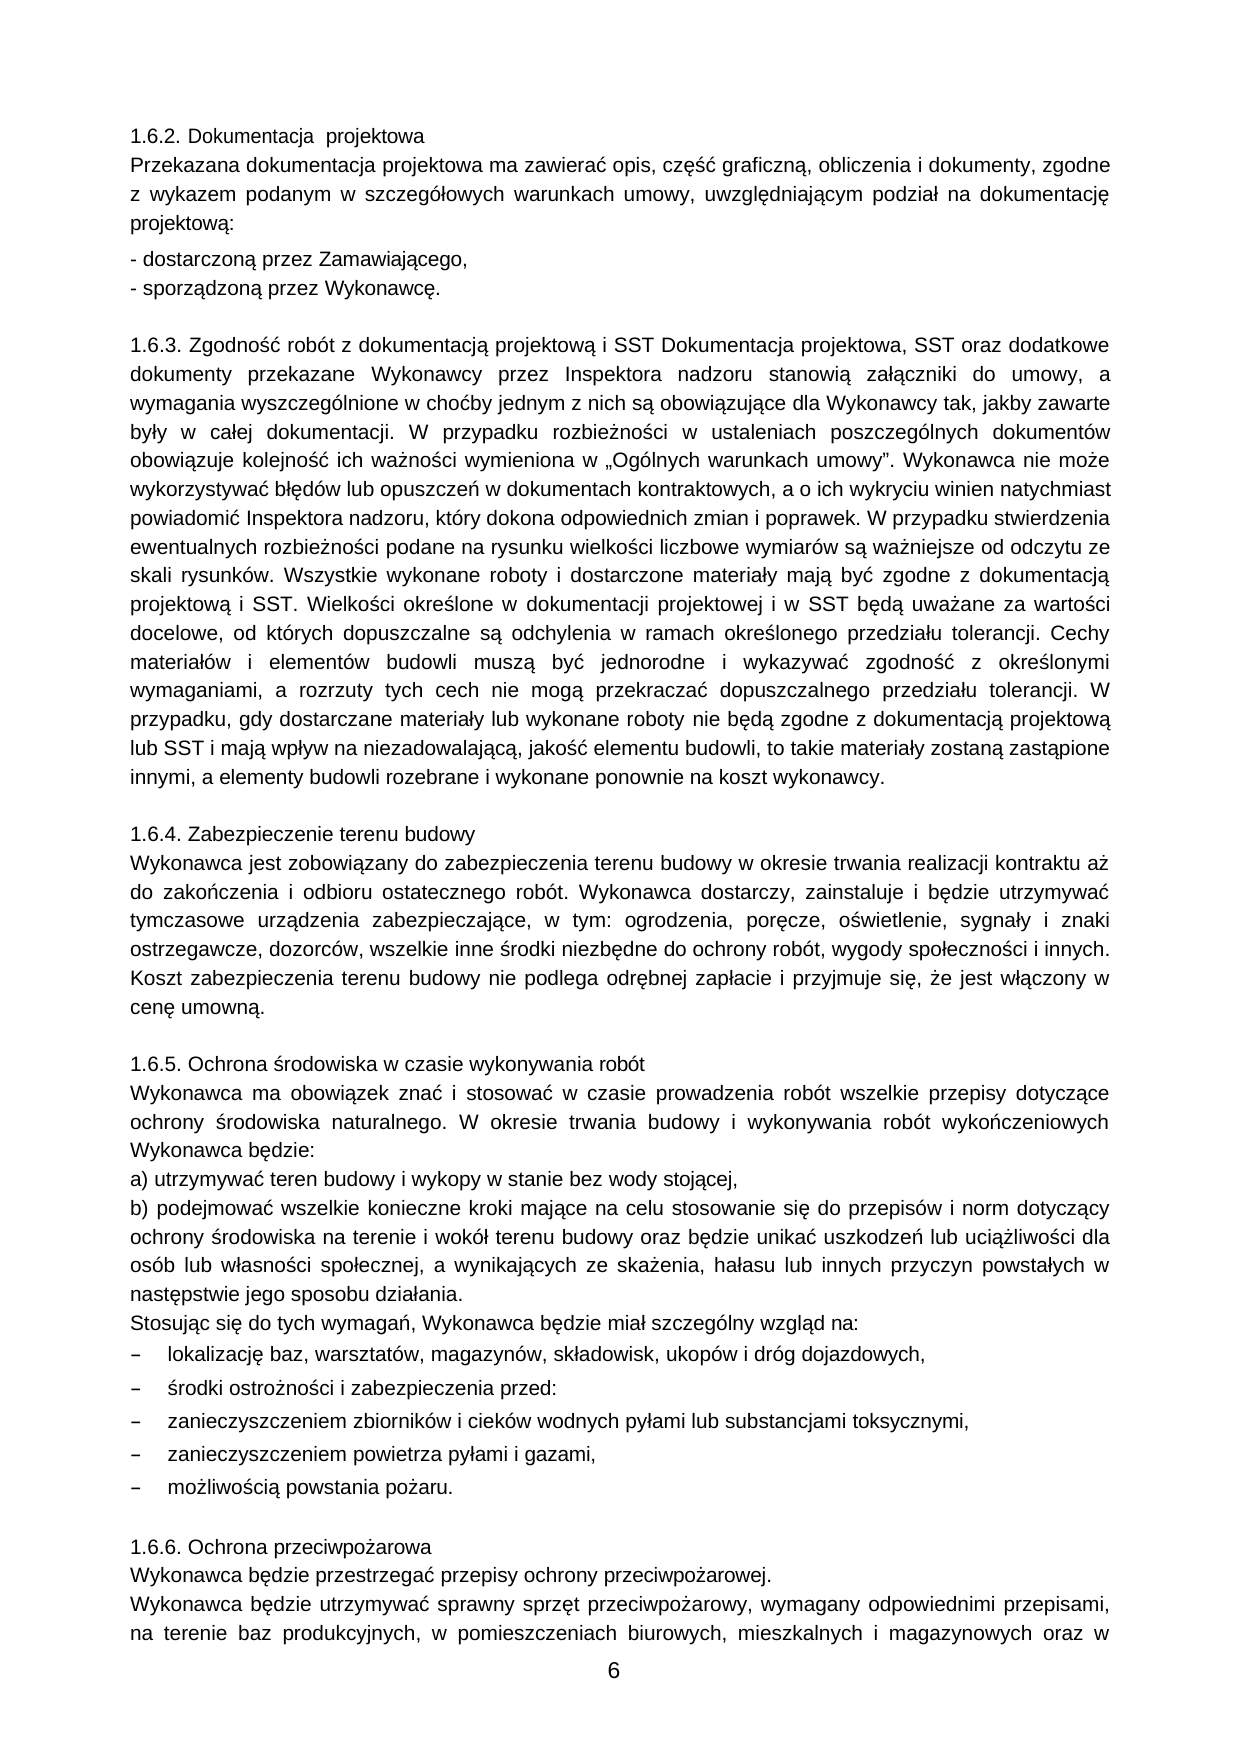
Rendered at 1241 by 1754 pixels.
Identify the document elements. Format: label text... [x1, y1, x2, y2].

list Ochrona środowiska w czasie wykonywania robót [130, 1052, 1146, 1076]
list Dokumentacja projektowa [130, 124, 1146, 148]
list utrzymywać teren budowy i wykopy w stanie bez wody stojącej, [130, 1167, 1146, 1191]
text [130, 1592, 1111, 1645]
list zanieczyszczeniem zbiorników i cieków wodnych pyłami lub substancjami toksycznymi, [130, 1406, 1146, 1434]
text Przekazana dokumentacja projektowa ma zawierać opis, część graficzną, obliczenia i dokumenty, zgodne z wykazem podanym w szczegółowych warunkach umowy, uwzględniającym podział na dokumentację projektową: [130, 153, 1111, 234]
list zanieczyszczeniem powietrza pyłami i gazami, [130, 1439, 1146, 1468]
text Wykonawca będzie przestrzegać przepisy ochrony przeciwpożarowej. [130, 1563, 1146, 1587]
list dostarczoną przez Zamawiającego, [130, 247, 1146, 271]
list możliwością powstania pożaru. [130, 1472, 1146, 1501]
list Ochrona przeciwpożarowa [130, 1534, 1146, 1558]
text Wykonawca ma obowiązek znać i stosować w czasie prowadzenia robót wszelkie przepisy dotyczące ochrony środowiska naturalnego. W okresie trwania budowy i wykonywania robót wykończeniowych Wykonawca będzie: [130, 1081, 1111, 1162]
text Stosując się do tych wymagań, Wykonawca będzie miał szczególny wzgląd na: [130, 1311, 1146, 1335]
text Wykonawca jest zobowiązany do zabezpieczenia terenu budowy w okresie trwania realizacji kontraktu aż do zakończenia i odbioru ostatecznego robót. Wykonawca dostarczy, zainstaluje i będzie utrzymywać tymczasowe urządzenia zabezpieczające, w tym: ogrodzenia, poręcze, oświetlenie, sygnały i znaki ostrzegawcze, dozorców, wszelkie inne środki niezbędne do ochrony robót, wygody społeczności i innych. Koszt zabezpieczenia terenu budowy nie podlega odrębnej zapłacie i przyjmuje się, że jest włączony w cenę umowną. [130, 851, 1111, 1018]
list środki ostrożności i zabezpieczenia przed: [130, 1373, 1146, 1401]
list Zgodność robót z dokumentacją projektową i SST Dokumentacja projektowa, SST oraz dodatkowe dokumenty przekazane Wykonawcy przez Inspektora nadzoru stanowią załączniki do umowy, a wymagania wyszczególnione w choćby jednym z nich są obowiązujące dla Wykonawcy tak, jakby zawarte były w całej dokumentacji. W przypadku rozbieżności w ustaleniach poszczególnych dokumentów obowiązuje kolejność ich ważności wymieniona w „Ogólnych warunkach umowy”. Wykonawca nie może wykorzystywać błędów lub opuszczeń w dokumentach kontraktowych, a o ich wykryciu winien natychmiast powiadomić Inspektora nadzoru, który dokona odpowiednich zmian i poprawek. W przypadku stwierdzenia ewentualnych rozbieżności podane na rysunku wielkości liczbowe wymiarów są ważniejsze od odczytu ze skali rysunków. Wszystkie wykonane roboty i dostarczone materiały mają być zgodne z dokumentacją projektową i SST. Wielkości określone w dokumentacji projektowej i w SST będą uważane za wartości docelowe, od których dopuszczalne są odchylenia w ramach określonego przedziału tolerancji. Cechy materiałów i elementów budowli muszą być jednorodne i wykazywać zgodność z określonymi wymaganiami, a rozrzuty tych cech nie mogą przekraczać dopuszczalnego przedziału tolerancji. W przypadku, gdy dostarczane materiały lub wykonane roboty nie będą zgodne z dokumentacją projektową lub SST i mają wpływ na niezadowalającą, jakość elementu budowli, to takie materiały zostaną zastąpione innymi, a elementy budowli rozebrane i wykonane ponownie na koszt wykonawcy. [130, 333, 1111, 788]
list podejmować wszelkie konieczne kroki mające na celu stosowanie się do przepisów i norm dotyczący ochrony środowiska na terenie i wokół terenu budowy oraz będzie unikać uszkodzeń lub uciążliwości dla osób lub własności społecznej, a wynikających ze skażenia, hałasu lub innych przyczyn powstałych w następstwie jego sposobu działania. [130, 1196, 1111, 1306]
list sporządzoną przez Wykonawcę. [130, 276, 1146, 300]
list Zabezpieczenie terenu budowy [130, 822, 1146, 846]
list lokalizację baz, warsztatów, magazynów, składowisk, ukopów i dróg dojazdowych, [130, 1339, 1146, 1368]
